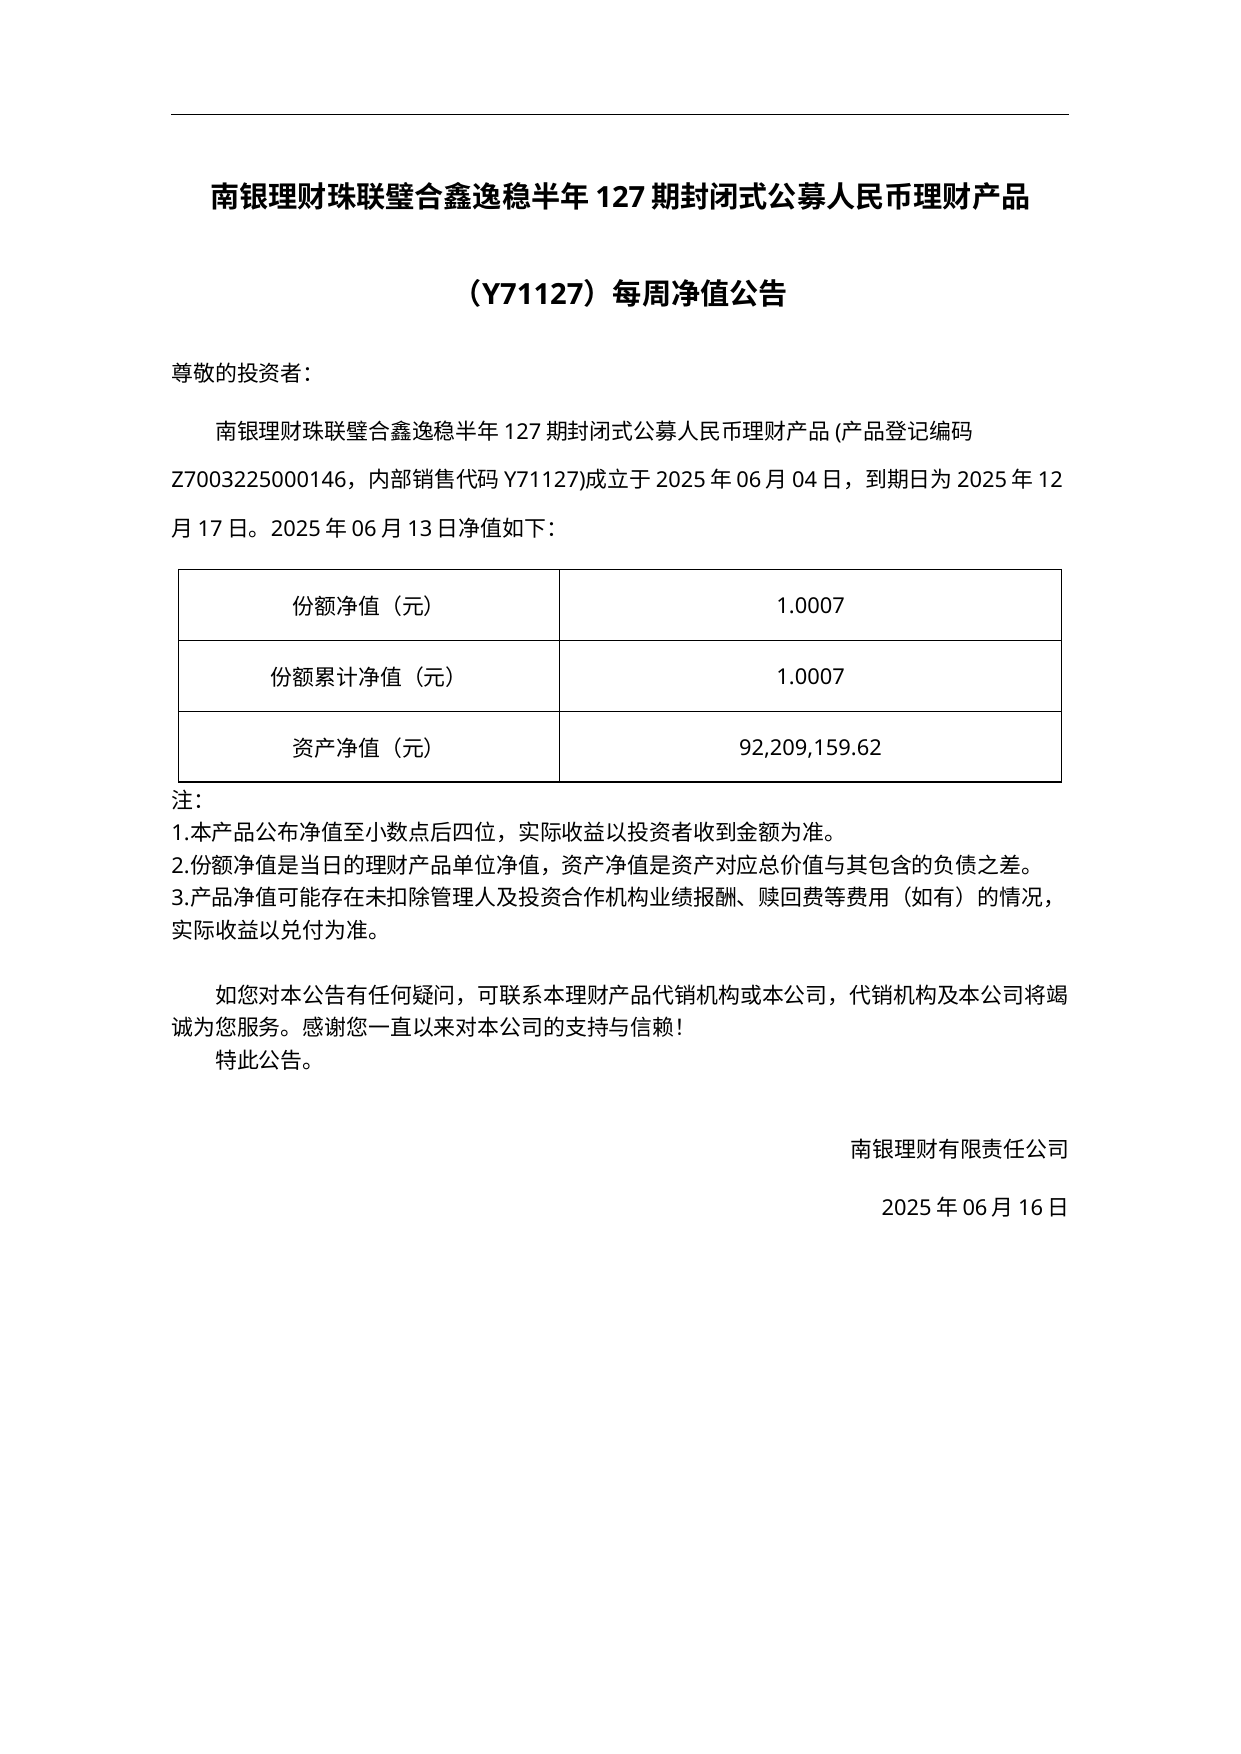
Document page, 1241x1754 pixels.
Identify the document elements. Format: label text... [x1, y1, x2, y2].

table_header 份额净值（元） [179, 570, 559, 640]
text 1.本产品公布净值至小数点后四位，实际收益以投资者收到金额为准。 [171, 815, 1069, 847]
text 3.产品净值可能存在未扣除管理人及投资合作机构业绩报酬、赎回费等费用（如有）的情况，实际收益以兑付为准。 [171, 880, 1069, 945]
table_header 1.0007 [560, 570, 1061, 640]
table_cell 份额累计净值（元） [179, 641, 559, 711]
text 注： [171, 782, 1069, 815]
text 2025年06月16日 [171, 1190, 1069, 1222]
text 南银理财珠联璧合鑫逸稳半年127期封闭式公募人民币理财产品 (产品登记编码Z7003225000146，内部销售代码Y71127)成立于2025年06月04日，到期日为2025年12月17日。2025年06月13日净值如下： [171, 413, 1069, 543]
text 特此公告。 [171, 1042, 1069, 1075]
table_cell 1.0007 [560, 641, 1061, 711]
table_cell 92,209,159.62 [560, 712, 1061, 781]
text 南银理财珠联璧合鑫逸稳半年127期封闭式公募人民币理财产品（Y71127）每周净值公告 [171, 162, 1069, 324]
text 如您对本公告有任何疑问，可联系本理财产品代销机构或本公司，代销机构及本公司将竭诚为您服务。感谢您一直以来对本公司的支持与信赖！ [171, 977, 1069, 1042]
text 2.份额净值是当日的理财产品单位净值，资产净值是资产对应总价值与其包含的负债之差。 [171, 847, 1069, 880]
text 南银理财有限责任公司 [171, 1132, 1069, 1164]
text 尊敬的投资者： [171, 355, 1069, 388]
table_cell 资产净值（元） [179, 712, 559, 781]
